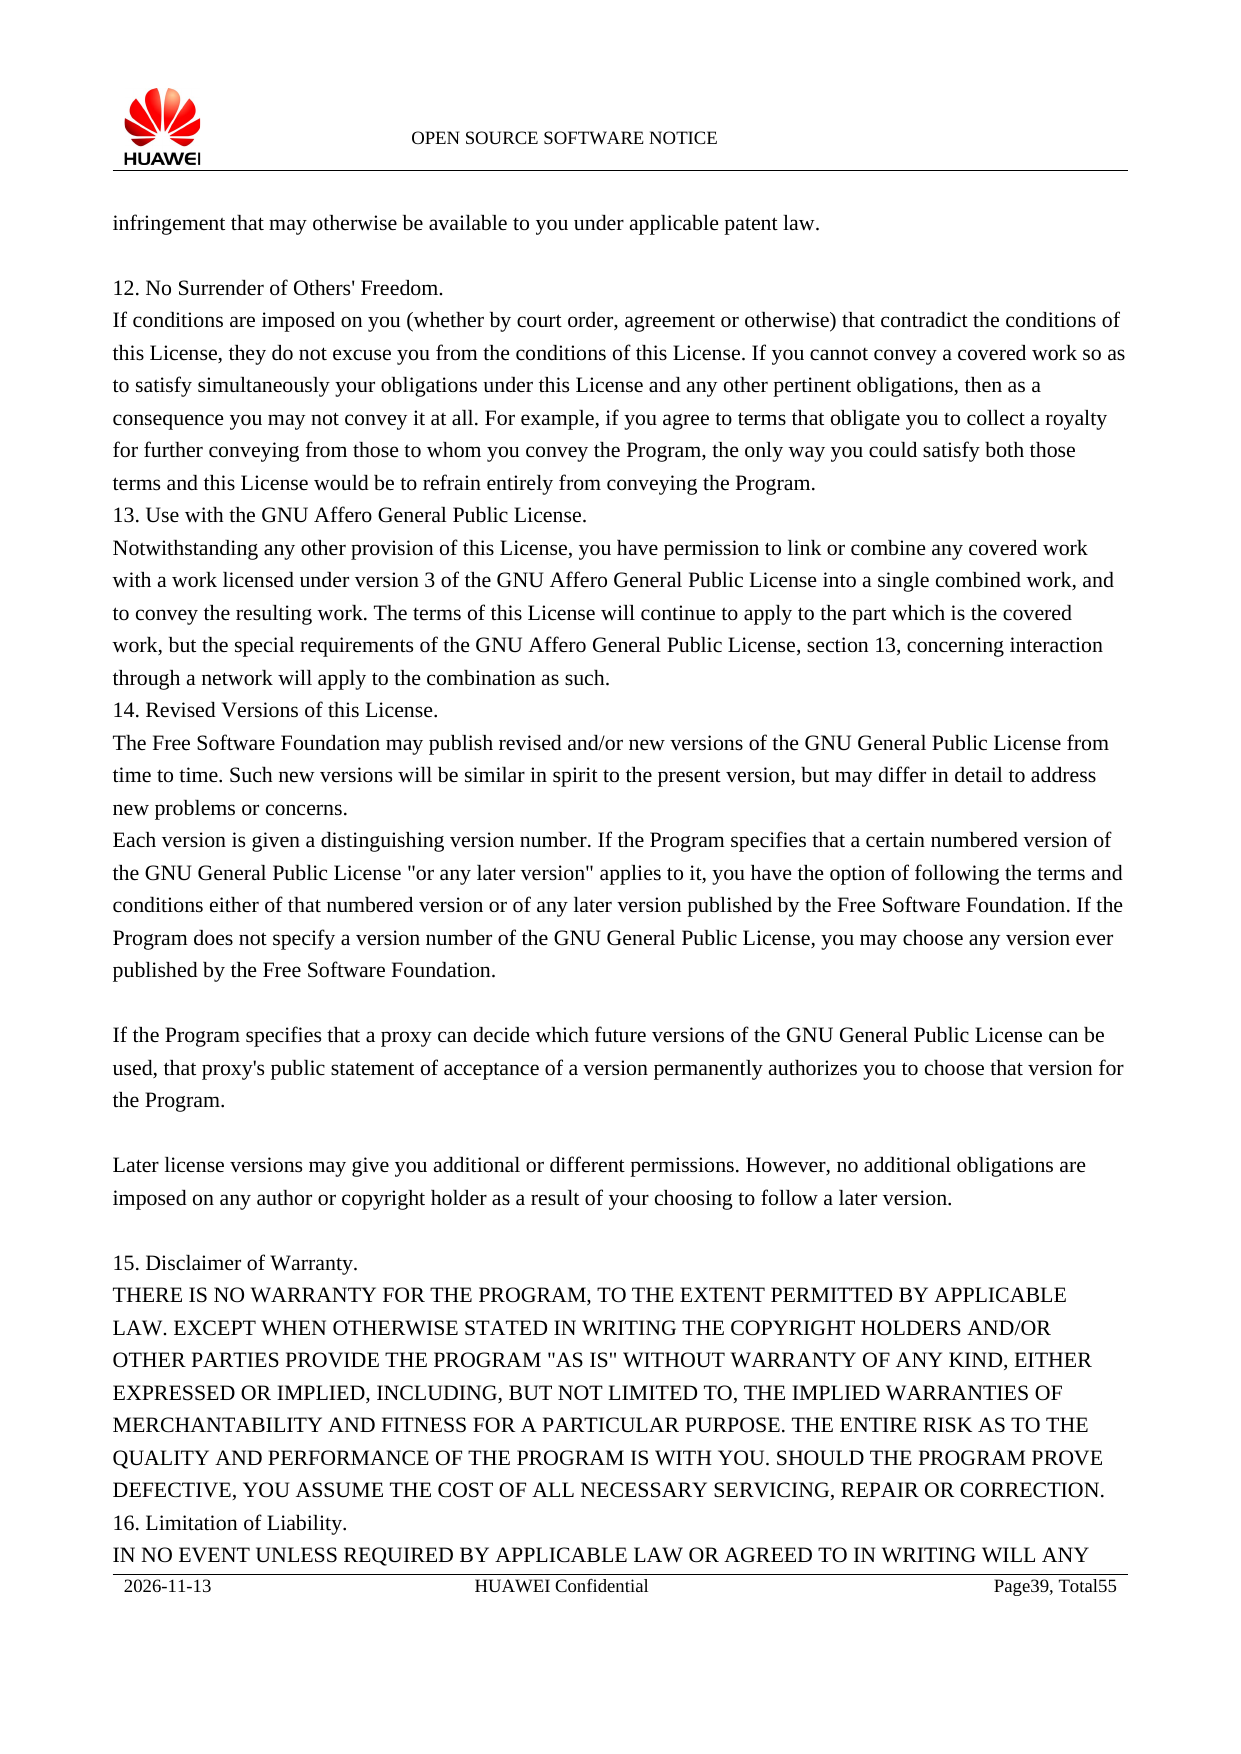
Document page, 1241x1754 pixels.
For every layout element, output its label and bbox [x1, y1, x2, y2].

picture [124, 88, 201, 165]
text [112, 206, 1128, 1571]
